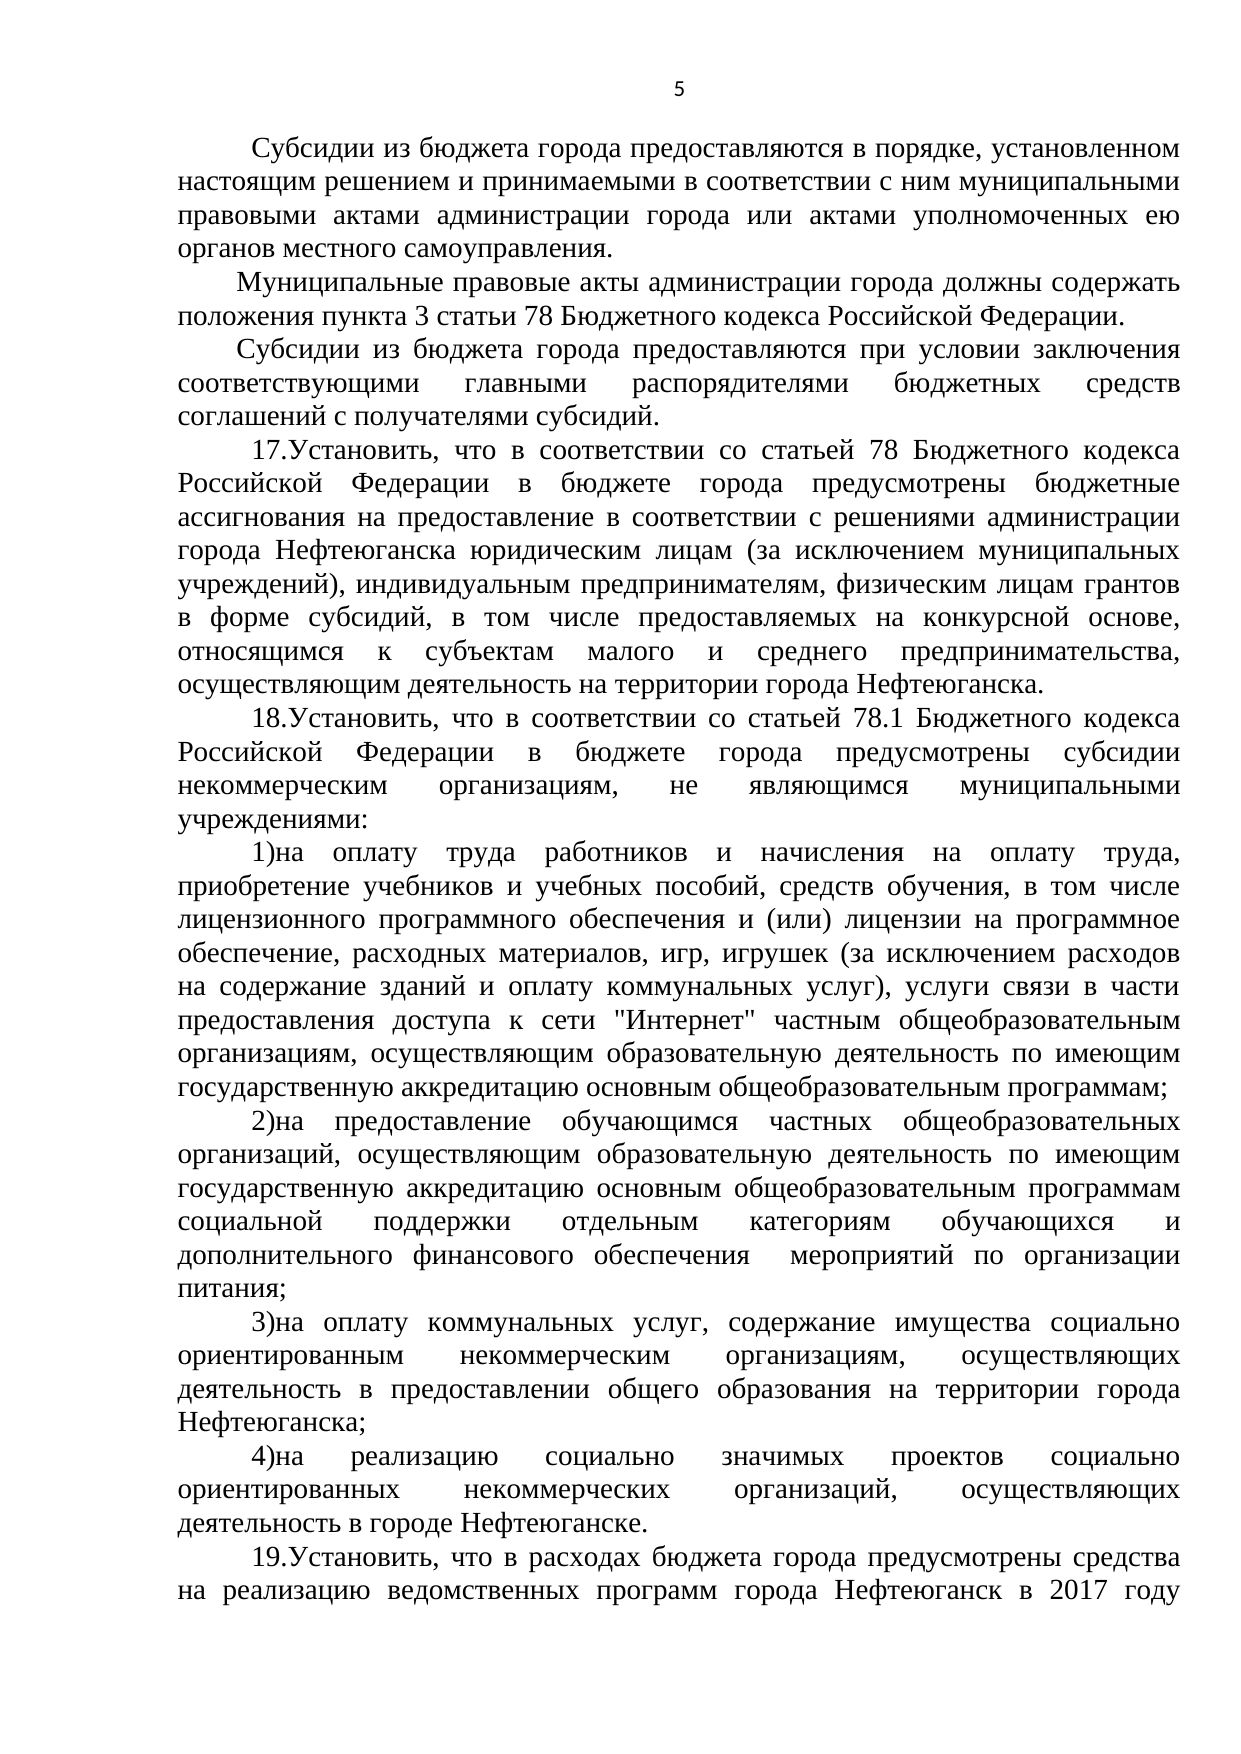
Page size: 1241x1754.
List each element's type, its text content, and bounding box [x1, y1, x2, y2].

text Субсидии из бюджета города предоставляются в порядке, установленном настоящим решением и принимаемыми в соответствии с ним муниципальными правовыми актами администрации города или актами уполномоченных ею органов местного самоуправления. [177, 130, 1181, 264]
text 18.Установить, что в соответствии со статьей 78.1 Бюджетного кодекса Российской Федерации в бюджете города предусмотрены субсидии некоммерческим организациям, не являющимся муниципальными учреждениями: [177, 700, 1181, 834]
text 2)на предоставление обучающимся частных общеобразовательных организаций, осуществляющим образовательную деятельность по имеющим государственную аккредитацию основным общеобразовательным программам социальной поддержки отдельным категориям обучающихся и дополнительного финансового обеспечения мероприятий по организации питания; [177, 1103, 1181, 1304]
text Субсидии из бюджета города предоставляются при условии заключения соответствующими главными распорядителями бюджетных средств соглашений с получателями субсидий. [177, 331, 1181, 432]
text 1)на оплату труда работников и начисления на оплату труда, приобретение учебников и учебных пособий, средств обучения, в том числе лицензионного программного обеспечения и (или) лицензии на программное обеспечение, расходных материалов, игр, игрушек (за исключением расходов на содержание зданий и оплату коммунальных услуг), услуги связи в части предоставления доступа к сети "Интернет" частным общеобразовательным организациям, осуществляющим образовательную деятельность по имеющим государственную аккредитацию основным общеобразовательным программам; [177, 834, 1181, 1103]
text 3)на оплату коммунальных услуг, содержание имущества социально ориентированным некоммерческим организациям, осуществляющих деятельность в предоставлении общего образования на территории города Нефтеюганска; [177, 1304, 1181, 1438]
text 4)на реализацию социально значимых проектов социально ориентированных некоммерческих организаций, осуществляющих деятельность в городе Нефтеюганске. [177, 1438, 1181, 1539]
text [177, 1539, 1181, 1606]
text 17.Установить, что в соответствии со статьей 78 Бюджетного кодекса Российской Федерации в бюджете города предусмотрены бюджетные ассигнования на предоставление в соответствии с решениями администрации города Нефтеюганска юридическим лицам (за исключением муниципальных учреждений), индивидуальным предпринимателям, физическим лицам грантов в форме субсидий, в том числе предоставляемых на конкурсной основе, относящимся к субъектам малого и среднего предпринимательства, осуществляющим деятельность на территории города Нефтеюганска. [177, 432, 1181, 700]
text Муниципальные правовые акты администрации города должны содержать положения пункта 3 статьи 78 Бюджетного кодекса Российской Федерации. [177, 264, 1181, 331]
